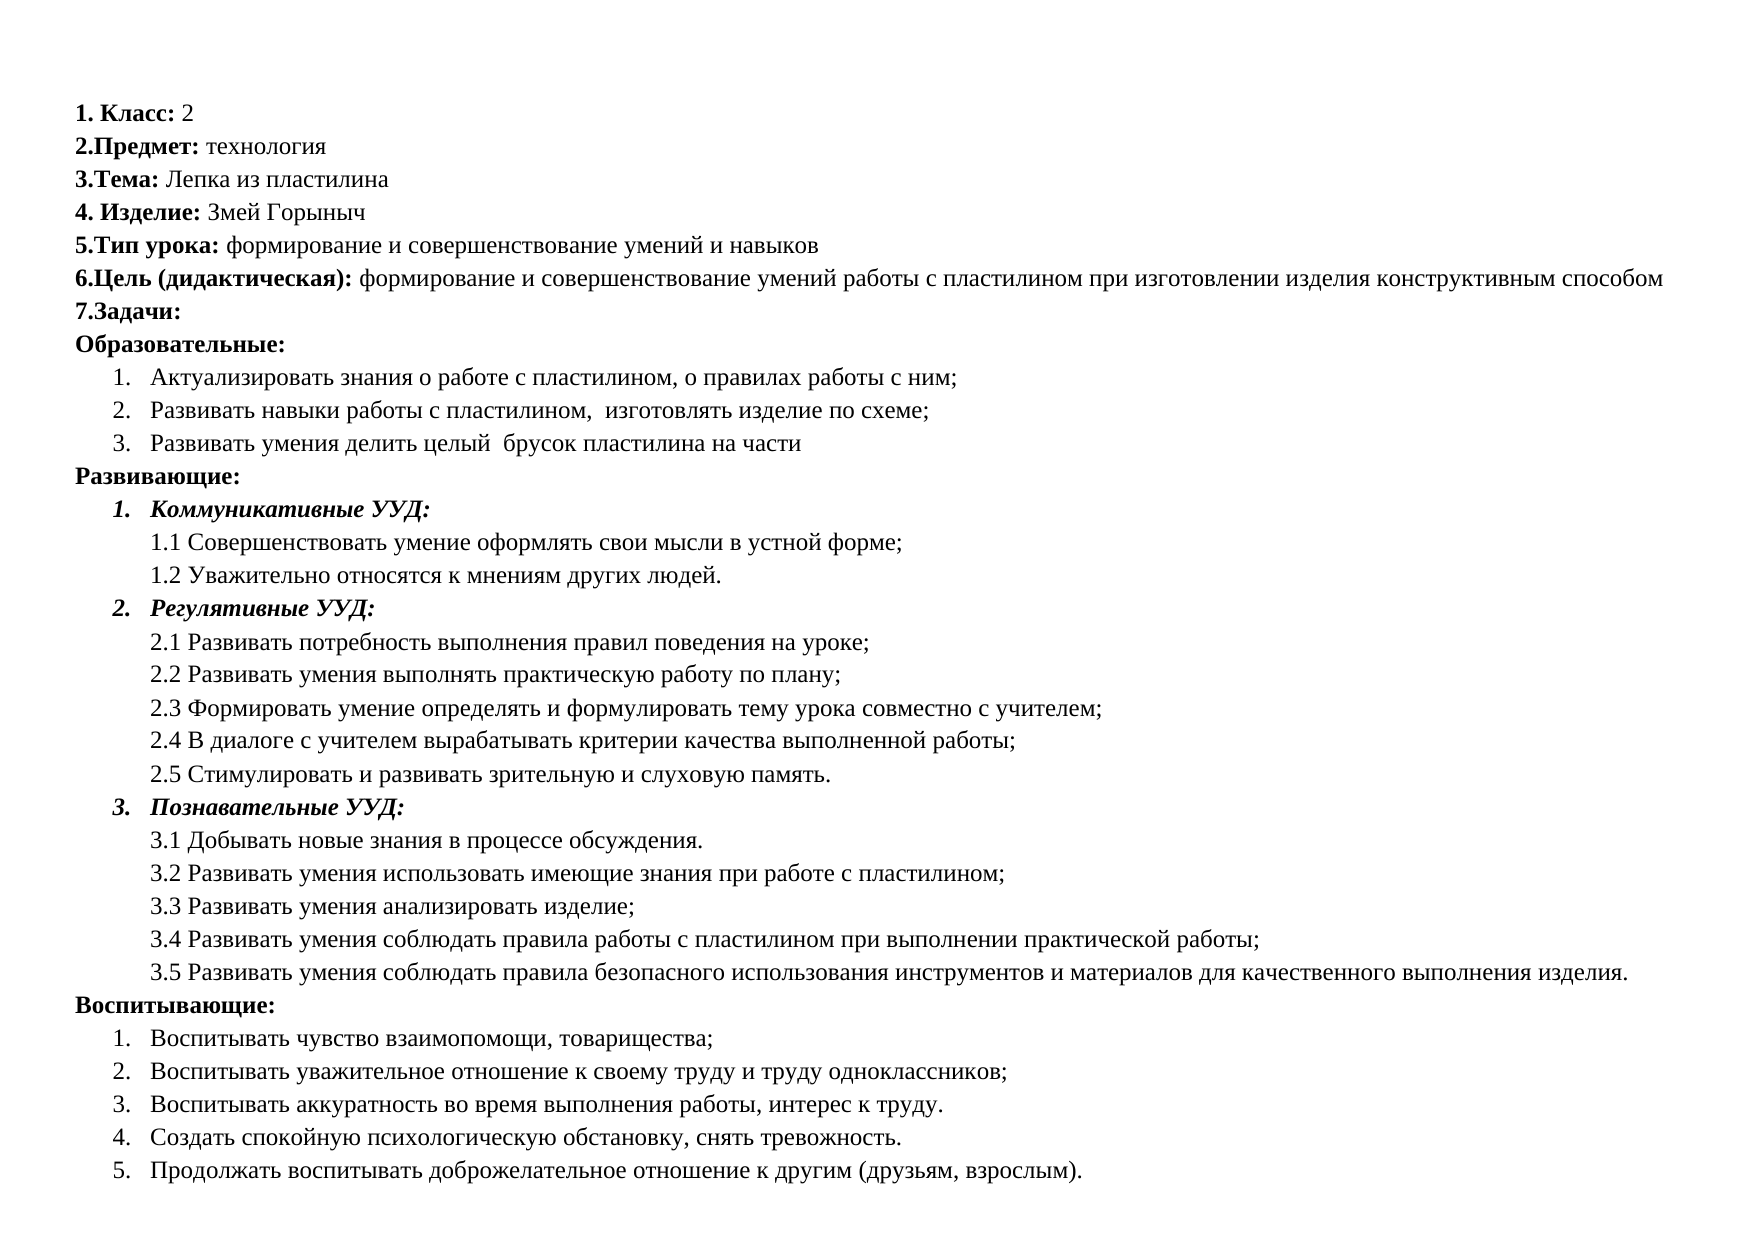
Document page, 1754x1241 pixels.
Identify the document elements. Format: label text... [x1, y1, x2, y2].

list Воспитывать уважительное отношение к своему труду и труду одноклассников; [112, 1056, 1679, 1084]
text 7.Задачи: [75, 296, 1679, 325]
list Развивать умения использовать имеющие знания при работе с пластилином; [150, 858, 1679, 886]
list Развивать умения соблюдать правила работы с пластилином при выполнении практической работы; [150, 924, 1679, 952]
list Воспитывать чувство взаимопомощи, товарищества; [112, 1023, 1679, 1052]
text 3.Тема: Лепка из пластилина [75, 164, 1679, 193]
list Познавательные УУД: [112, 792, 1679, 820]
list Уважительно относятся к мнениям других людей. [150, 561, 1679, 589]
list Регулятивные УУД: [112, 593, 1679, 622]
text 5.Тип урока: формирование и совершенствование умений и навыков [75, 230, 1679, 259]
list Развивать навыки работы с пластилином, изготовлять изделие по схеме; [112, 395, 1679, 424]
list Развивать умения соблюдать правила безопасного использования инструментов и материалов для качественного выполнения изделия. [150, 957, 1679, 986]
list Актуализировать знания о работе с пластилином, о правилах работы с ним; [112, 362, 1679, 391]
text Воспитывающие: [75, 990, 1679, 1018]
list Развивать умения выполнять практическую работу по плану; [150, 659, 1679, 688]
text 4. Изделие: Змей Горыныч [75, 197, 1679, 226]
list Развивать потребность выполнения правил поведения на уроке; [150, 627, 1679, 655]
list Создать спокойную психологическую обстановку, снять тревожность. [112, 1122, 1679, 1151]
text 6.Цель (дидактическая): формирование и совершенствование умений работы с пластилином при изготовлении изделия конструктивным способом [75, 263, 1679, 292]
list Добывать новые знания в процессе обсуждения. [150, 825, 1679, 853]
text Образовательные: [75, 329, 1679, 358]
text Развивающие: [75, 461, 1679, 490]
list Развивать умения анализировать изделие; [150, 891, 1679, 919]
list Продолжать воспитывать доброжелательное отношение к другим (друзьям, взрослым). [112, 1155, 1679, 1184]
list Развивать умения делить целый брусок пластилина на части [112, 428, 1679, 457]
list Формировать умение определять и формулировать тему урока совместно с учителем; [150, 693, 1679, 721]
text 1. Класс: 2 [75, 98, 1679, 127]
list Воспитывать аккуратность во время выполнения работы, интерес к труду. [112, 1089, 1679, 1118]
list В диалоге с учителем вырабатывать критерии качества выполненной работы; [150, 726, 1679, 754]
text 2.Предмет: технология [75, 131, 1679, 160]
list Стимулировать и развивать зрительную и слуховую память. [150, 759, 1679, 787]
list Совершенствовать умение оформлять свои мысли в устной форме; [150, 527, 1679, 556]
list Коммуникативные УУД: [112, 494, 1679, 523]
